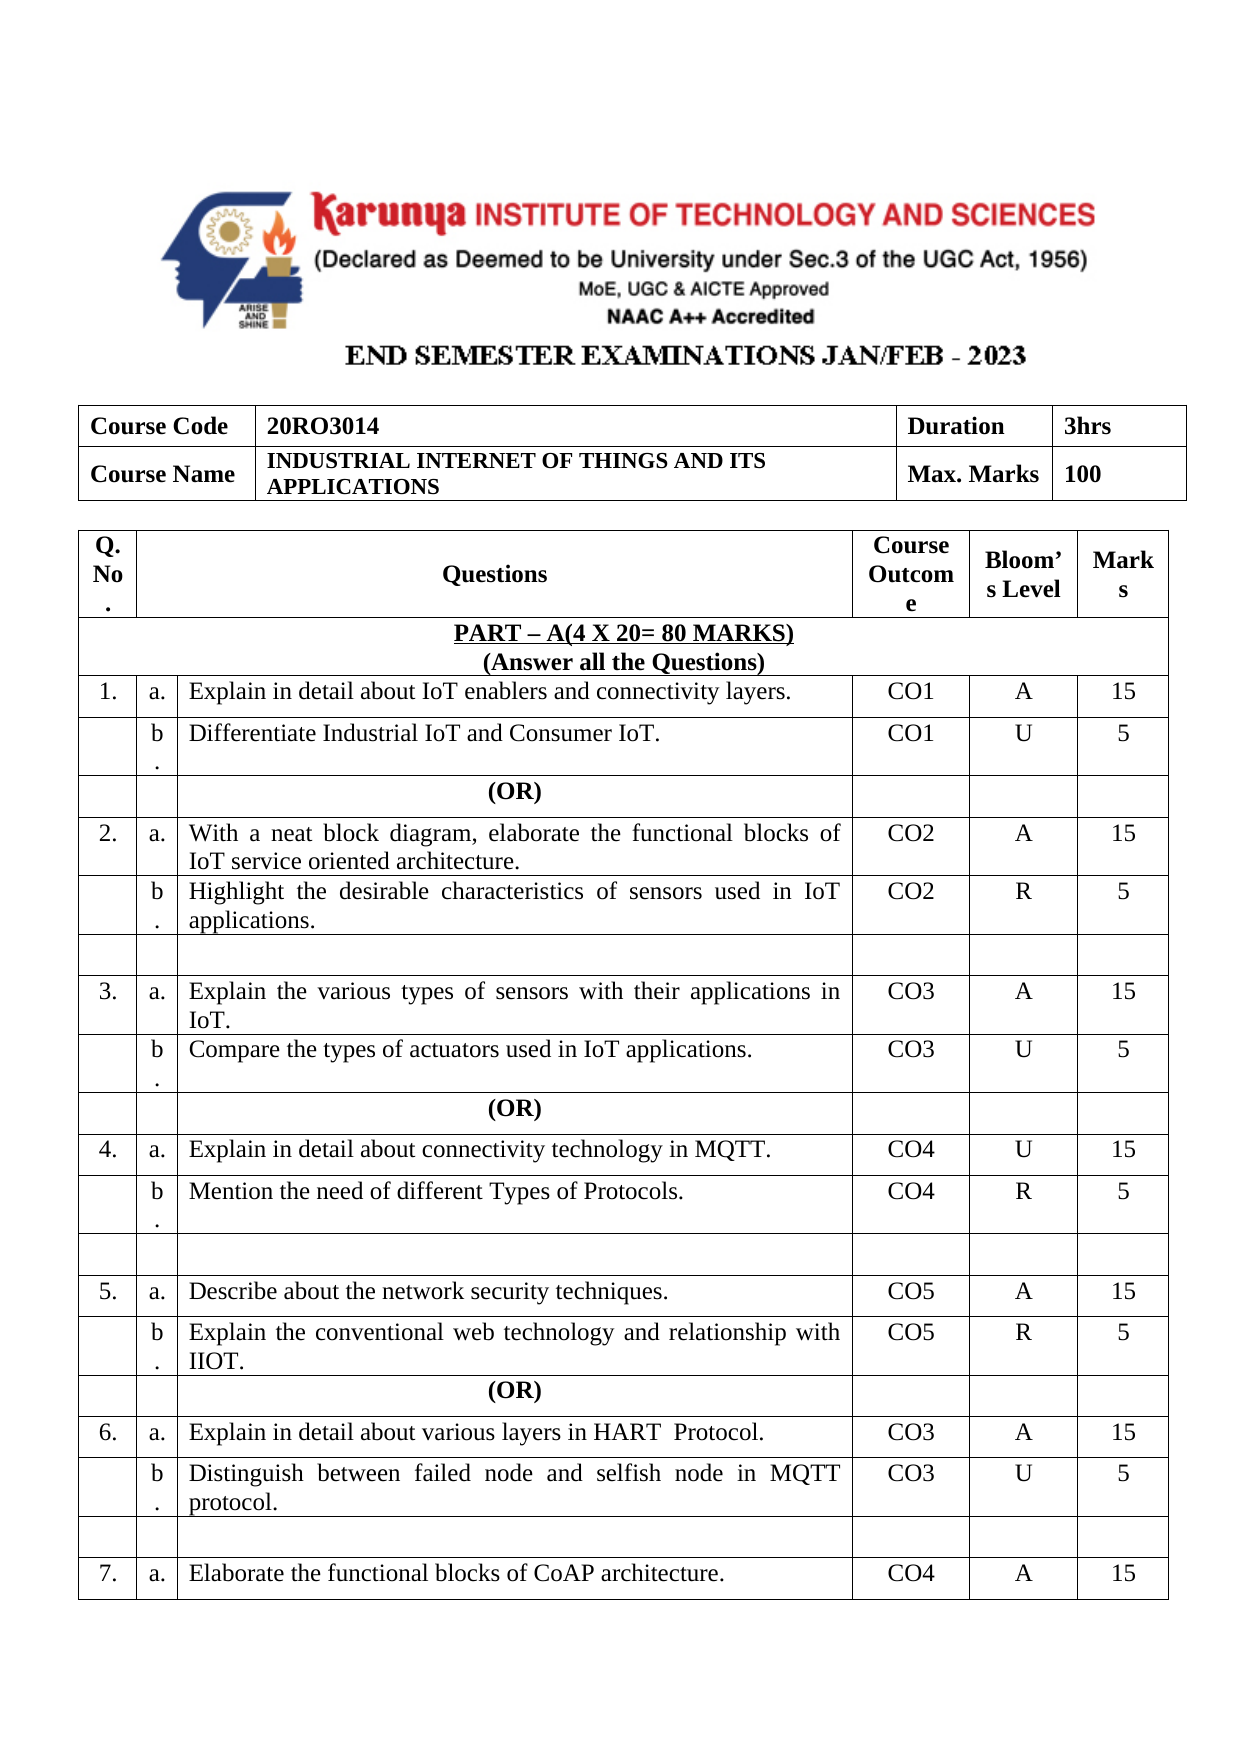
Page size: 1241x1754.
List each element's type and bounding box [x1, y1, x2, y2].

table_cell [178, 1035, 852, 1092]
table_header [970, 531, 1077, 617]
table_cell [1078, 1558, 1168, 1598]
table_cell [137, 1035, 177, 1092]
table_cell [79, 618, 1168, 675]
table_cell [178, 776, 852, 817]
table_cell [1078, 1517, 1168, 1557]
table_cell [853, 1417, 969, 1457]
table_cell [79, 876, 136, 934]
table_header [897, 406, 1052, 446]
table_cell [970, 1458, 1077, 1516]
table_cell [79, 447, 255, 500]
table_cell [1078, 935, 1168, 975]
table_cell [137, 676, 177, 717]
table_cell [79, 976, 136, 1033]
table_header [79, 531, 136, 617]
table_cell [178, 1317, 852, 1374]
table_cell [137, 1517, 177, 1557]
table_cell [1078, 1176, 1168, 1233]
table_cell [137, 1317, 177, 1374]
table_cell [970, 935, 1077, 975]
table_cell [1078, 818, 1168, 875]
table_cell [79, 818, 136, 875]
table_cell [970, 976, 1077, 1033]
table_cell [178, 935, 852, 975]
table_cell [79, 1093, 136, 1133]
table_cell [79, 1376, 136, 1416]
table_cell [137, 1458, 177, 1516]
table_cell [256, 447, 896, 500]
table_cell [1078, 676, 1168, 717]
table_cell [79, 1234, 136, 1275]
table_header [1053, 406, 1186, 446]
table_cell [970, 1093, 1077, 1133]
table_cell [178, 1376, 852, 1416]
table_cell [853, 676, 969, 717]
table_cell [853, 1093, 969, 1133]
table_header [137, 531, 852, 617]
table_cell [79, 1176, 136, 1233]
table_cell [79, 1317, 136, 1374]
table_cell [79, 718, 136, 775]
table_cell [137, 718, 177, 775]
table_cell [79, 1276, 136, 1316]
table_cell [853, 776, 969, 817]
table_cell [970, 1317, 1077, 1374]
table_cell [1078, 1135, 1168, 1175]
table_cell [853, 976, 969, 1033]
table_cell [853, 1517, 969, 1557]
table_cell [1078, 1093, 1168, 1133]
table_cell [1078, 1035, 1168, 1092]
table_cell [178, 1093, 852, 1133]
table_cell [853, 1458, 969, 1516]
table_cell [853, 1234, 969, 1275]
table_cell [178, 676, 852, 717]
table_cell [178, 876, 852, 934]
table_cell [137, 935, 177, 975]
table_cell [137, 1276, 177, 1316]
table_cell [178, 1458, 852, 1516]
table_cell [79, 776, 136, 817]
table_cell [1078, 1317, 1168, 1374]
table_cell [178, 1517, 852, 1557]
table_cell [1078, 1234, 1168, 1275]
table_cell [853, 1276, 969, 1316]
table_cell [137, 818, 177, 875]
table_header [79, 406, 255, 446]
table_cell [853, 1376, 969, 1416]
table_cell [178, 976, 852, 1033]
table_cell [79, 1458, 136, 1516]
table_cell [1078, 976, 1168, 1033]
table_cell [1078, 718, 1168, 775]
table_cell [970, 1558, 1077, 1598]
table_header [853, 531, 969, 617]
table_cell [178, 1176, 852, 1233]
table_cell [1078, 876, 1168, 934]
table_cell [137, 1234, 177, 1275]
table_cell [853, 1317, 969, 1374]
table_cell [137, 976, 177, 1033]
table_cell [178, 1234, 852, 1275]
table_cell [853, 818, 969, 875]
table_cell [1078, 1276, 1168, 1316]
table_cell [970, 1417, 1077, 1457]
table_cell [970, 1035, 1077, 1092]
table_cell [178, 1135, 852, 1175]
picture [155, 178, 1115, 376]
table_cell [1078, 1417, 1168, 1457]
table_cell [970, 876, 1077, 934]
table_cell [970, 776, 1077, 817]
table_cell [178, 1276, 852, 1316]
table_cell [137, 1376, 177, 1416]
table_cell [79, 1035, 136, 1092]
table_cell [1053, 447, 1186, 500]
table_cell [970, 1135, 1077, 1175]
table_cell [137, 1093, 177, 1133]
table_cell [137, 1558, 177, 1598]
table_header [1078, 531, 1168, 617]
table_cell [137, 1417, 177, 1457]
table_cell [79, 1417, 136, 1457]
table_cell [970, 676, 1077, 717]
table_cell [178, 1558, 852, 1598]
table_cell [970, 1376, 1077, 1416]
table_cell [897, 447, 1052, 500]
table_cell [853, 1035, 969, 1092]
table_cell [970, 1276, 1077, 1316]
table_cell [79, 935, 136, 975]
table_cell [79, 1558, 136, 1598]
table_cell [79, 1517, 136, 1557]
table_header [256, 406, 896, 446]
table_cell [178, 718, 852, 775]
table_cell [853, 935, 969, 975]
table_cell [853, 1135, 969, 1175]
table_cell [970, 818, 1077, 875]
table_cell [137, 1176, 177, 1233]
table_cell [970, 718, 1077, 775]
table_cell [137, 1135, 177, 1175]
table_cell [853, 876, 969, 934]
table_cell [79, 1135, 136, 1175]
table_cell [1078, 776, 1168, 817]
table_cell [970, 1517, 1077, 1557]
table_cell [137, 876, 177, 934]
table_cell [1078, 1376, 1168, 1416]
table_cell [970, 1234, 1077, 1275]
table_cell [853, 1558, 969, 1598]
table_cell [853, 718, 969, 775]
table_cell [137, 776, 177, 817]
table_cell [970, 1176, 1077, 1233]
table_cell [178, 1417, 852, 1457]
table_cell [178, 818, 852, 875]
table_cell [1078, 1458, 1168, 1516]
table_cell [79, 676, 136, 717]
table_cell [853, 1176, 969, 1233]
